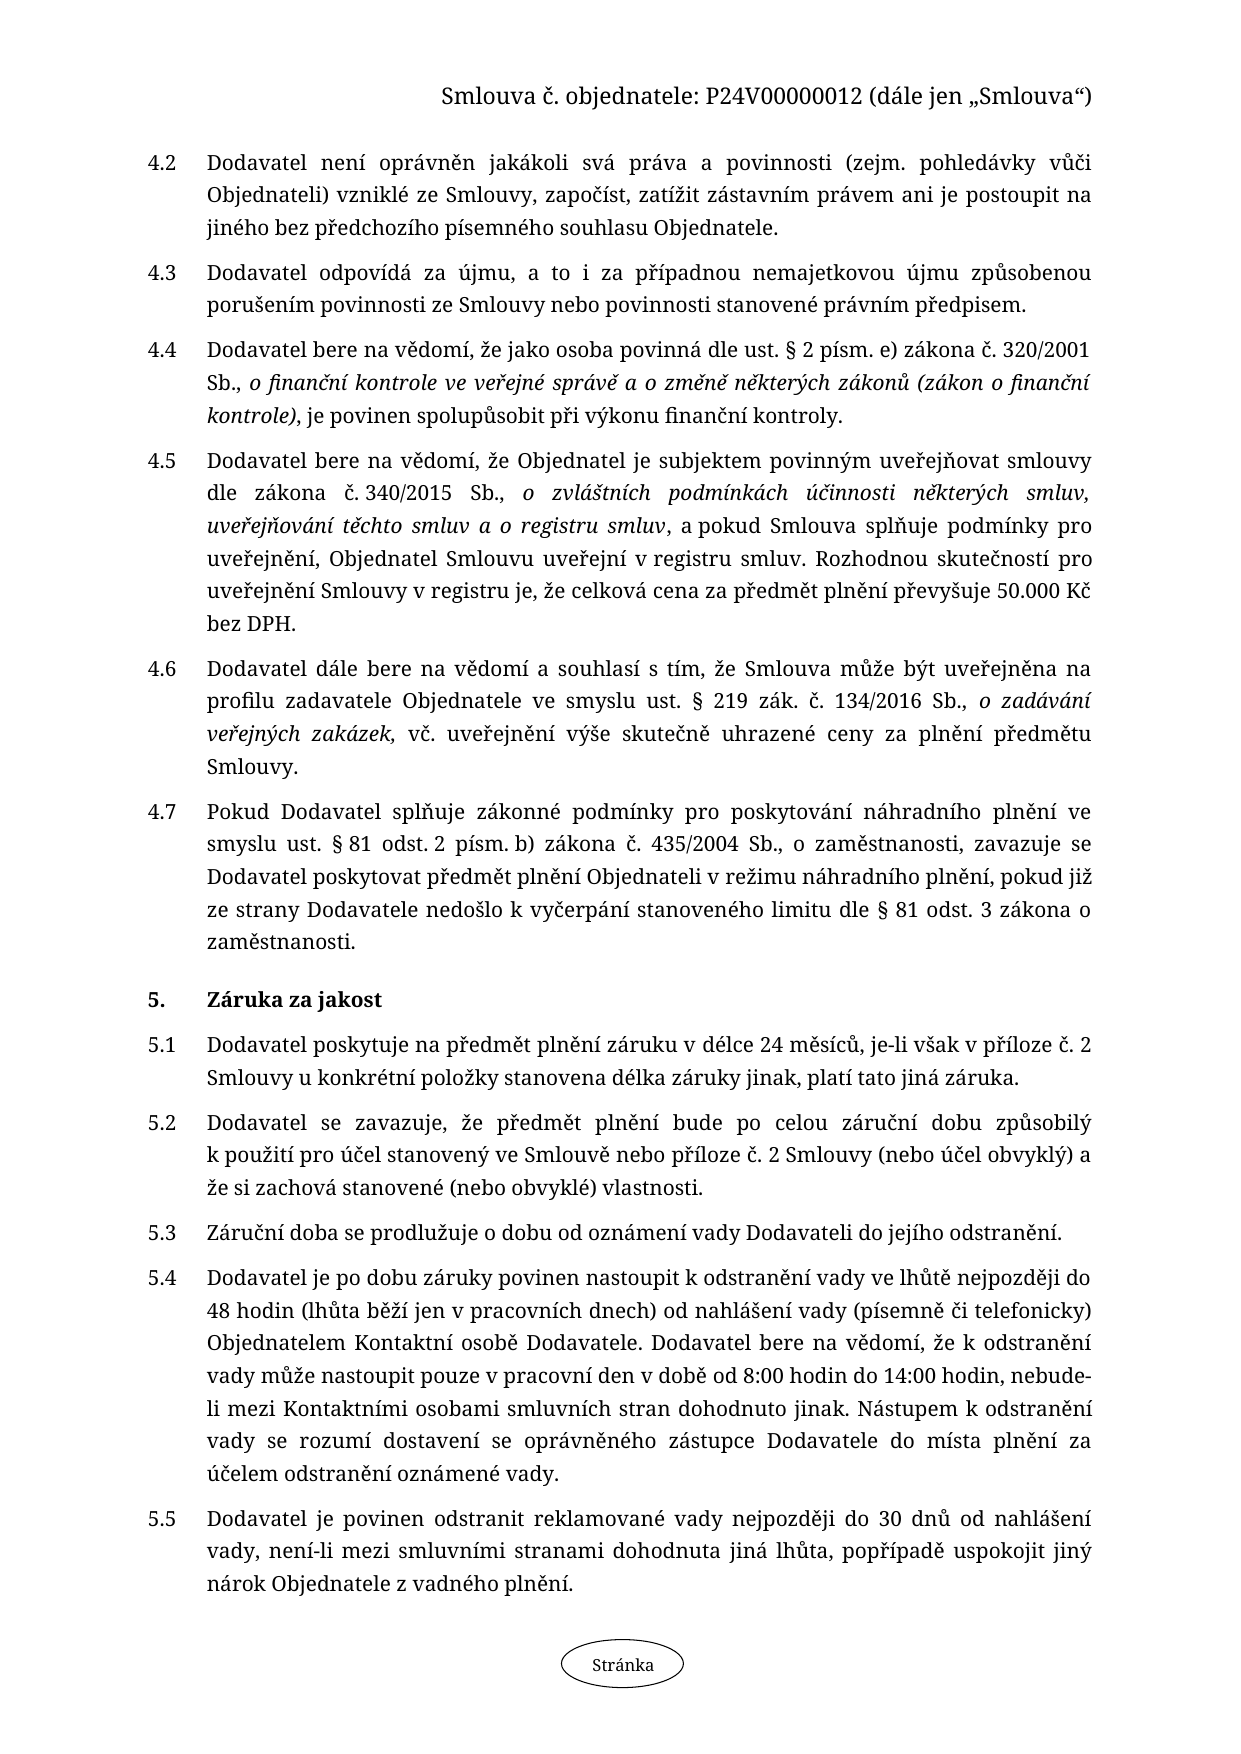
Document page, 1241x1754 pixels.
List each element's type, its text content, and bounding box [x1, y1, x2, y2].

list Záruka za jakost [148, 985, 1093, 1013]
list Dodavatel se zavazuje, že předmět plnění bude po celou záruční dobu způsobilý k použití pro účel stanovený ve Smlouvě nebo příloze č. 2 Smlouvy (nebo účel obvyklý) a že si zachová stanovené (nebo obvyklé) vlastnosti. [148, 1108, 1093, 1201]
list Dodavatel odpovídá za újmu, a to i za případnou nemajetkovou újmu způsobenou porušením povinnosti ze Smlouvy nebo povinnosti stanovené právním předpisem. [148, 258, 1093, 319]
list Dodavatel dále bere na vědomí a souhlasí s tím, že Smlouva může být uveřejněna na profilu zadavatele Objednatele ve smyslu ust. § 219 zák. č. 134/2016 Sb., o zadávání veřejných zakázek, vč. uveřejnění výše skutečně uhrazené ceny za plnění předmětu Smlouvy. [148, 654, 1093, 780]
list Dodavatel bere na vědomí, že Objednatel je subjektem povinným uveřejňovat smlouvy dle zákona č. 340/2015 Sb., o zvláštních podmínkách účinnosti některých smluv, uveřejňování těchto smluv a o registru smluv, a pokud Smlouva splňuje podmínky pro uveřejnění, Objednatel Smlouvu uveřejní v registru smluv. Rozhodnou skutečností pro uveřejnění Smlouvy v registru je, že celková cena za předmět plnění převyšuje 50.000 Kč bez DPH. [148, 446, 1093, 637]
list Dodavatel je po dobu záruky povinen nastoupit k odstranění vady ve lhůtě nejpozději do 48 hodin (lhůta běží jen v pracovních dnech) od nahlášení vady (písemně či telefonicky) Objednatelem Kontaktní osobě Dodavatele. Dodavatel bere na vědomí, že k odstranění vady může nastoupit pouze v pracovní den v době od 8:00 hodin do 14:00 hodin, nebude-li mezi Kontaktními osobami smluvních stran dohodnuto jinak. Nástupem k odstranění vady se rozumí dostavení se oprávněného zástupce Dodavatele do místa plnění za účelem odstranění oznámené vady. [148, 1263, 1093, 1487]
list Dodavatel není oprávněn jakákoli svá práva a povinnosti (zejm. pohledávky vůči Objednateli) vzniklé ze Smlouvy, započíst, zatížit zástavním právem ani je postoupit na jiného bez předchozího písemného souhlasu Objednatele. [148, 148, 1093, 241]
list Dodavatel poskytuje na předmět plnění záruku v délce 24 měsíců, je-li však v příloze č. 2 Smlouvy u konkrétní položky stanovena délka záruky jinak, platí tato jiná záruka. [148, 1030, 1093, 1091]
list Dodavatel bere na vědomí, že jako osoba povinná dle ust. § 2 písm. e) zákona č. 320/2001 Sb., o finanční kontrole ve veřejné správě a o změně některých zákonů (zákon o finanční kontrole), je povinen spolupůsobit při výkonu finanční kontroly. [148, 336, 1093, 429]
list Dodavatel je povinen odstranit reklamované vady nejpozději do 30 dnů od nahlášení vady, není-li mezi smluvními stranami dohodnuta jiná lhůta, popřípadě uspokojit jiný nárok Objednatele z vadného plnění. [148, 1504, 1093, 1598]
list Pokud Dodavatel splňuje zákonné podmínky pro poskytování náhradního plnění ve smyslu ust. § 81 odst. 2 písm. b) zákona č. 435/2004 Sb., o zaměstnanosti, zavazuje se Dodavatel poskytovat předmět plnění Objednateli v režimu náhradního plnění, pokud již ze strany Dodavatele nedošlo k vyčerpání stanoveného limitu dle § 81 odst. 3 zákona o zaměstnanosti. [148, 797, 1093, 956]
list Záruční doba se prodlužuje o dobu od oznámení vady Dodavateli do jejího odstranění. [148, 1218, 1093, 1247]
